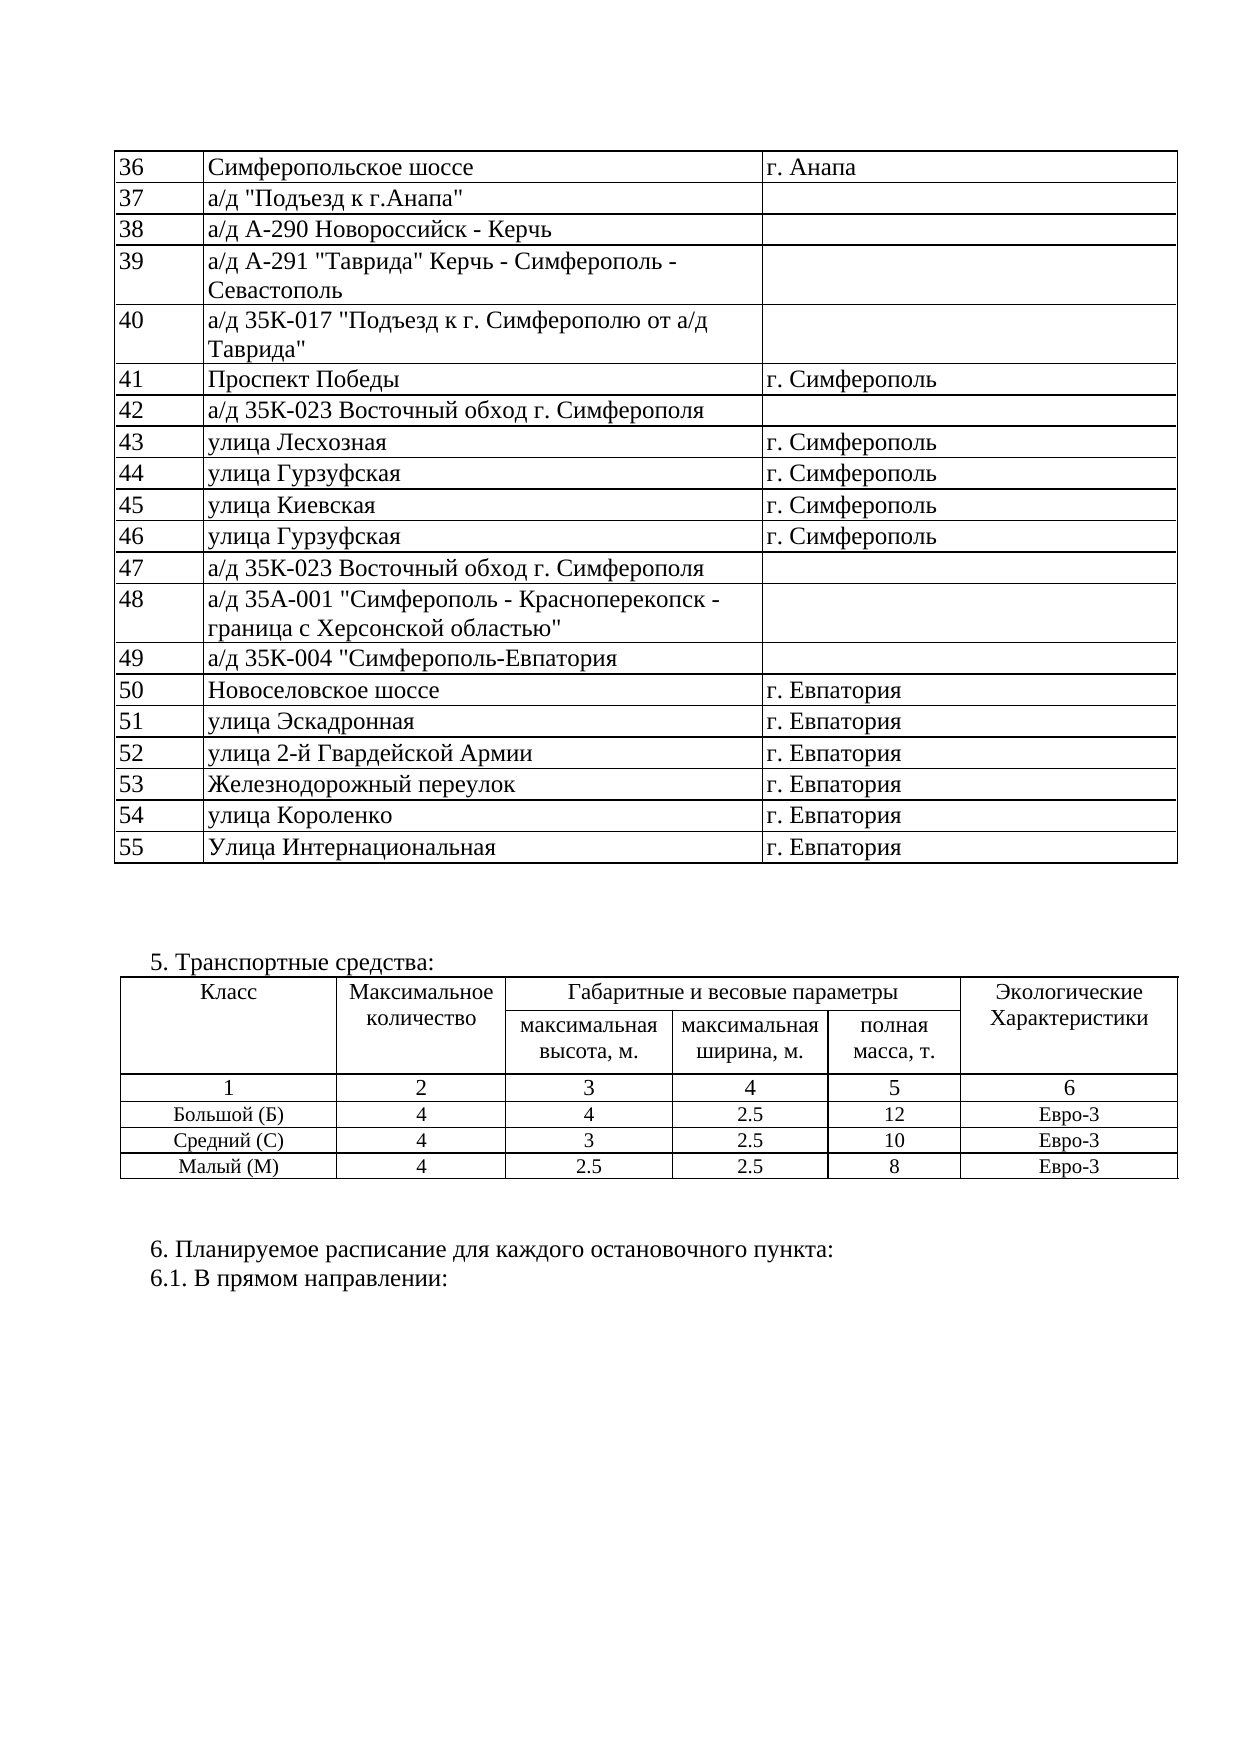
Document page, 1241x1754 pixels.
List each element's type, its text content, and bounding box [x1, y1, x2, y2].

table_cell Евро-3 [961, 1154, 1177, 1178]
table_cell 12 [829, 1102, 960, 1126]
text 6.1. В прямом направлении: [150, 1263, 1090, 1292]
table_cell улица Короленко [204, 801, 762, 831]
table_cell 40 [115, 305, 203, 362]
table_cell [763, 304, 1177, 362]
table_cell 4 [337, 1128, 505, 1152]
table_cell 1 [121, 1075, 336, 1101]
table_cell 2.5 [673, 1102, 827, 1126]
table_cell 4 [337, 1102, 505, 1126]
table_cell г. Евпатория [763, 705, 1177, 736]
table_cell Новоселовское шоссе [204, 675, 762, 705]
table_cell г. Симферополь [763, 488, 1177, 520]
table_cell 2.5 [673, 1154, 827, 1178]
text 6. Планируемое расписание для каждого остановочного пункта: [150, 1234, 1090, 1263]
table_header Габаритные и весовые параметры [506, 978, 960, 1009]
table_cell а/д А-291 "Таврида" Керчь - Симферополь - Севастополь [204, 246, 762, 303]
table_header Максимальное количество [337, 978, 505, 1073]
table_cell улица Киевская [204, 490, 762, 520]
table_cell г. Евпатория [763, 831, 1177, 862]
table_header Класс [121, 978, 336, 1073]
table_cell 46 [115, 521, 203, 551]
table_cell [763, 583, 1177, 642]
table_cell улица Гурзуфская [204, 458, 762, 488]
table_cell г. Симферополь [763, 425, 1177, 457]
table_cell а/д "Подъезд к г.Анапа" [204, 183, 762, 213]
table_cell [763, 551, 1177, 583]
table_cell г. Евпатория [763, 673, 1177, 705]
table_cell 49 [115, 643, 203, 673]
table_cell а/д 35А-001 "Симферополь - Красноперекопск - граница с Херсонской областью" [204, 584, 762, 642]
table_header Экологические Характеристики [961, 978, 1177, 1073]
table_cell [763, 642, 1177, 673]
table_cell а/д 35К-004 "Симферополь-Евпатория [204, 643, 762, 673]
table_cell 5 [829, 1075, 960, 1101]
table_cell Евро-3 [961, 1128, 1177, 1152]
table_cell 6 [961, 1075, 1177, 1101]
table_cell 41 [115, 364, 203, 394]
table_cell г. Симферополь [763, 457, 1177, 488]
table_cell [763, 213, 1177, 244]
table_cell 10 [829, 1128, 960, 1152]
table_cell 3 [506, 1075, 672, 1101]
table_cell 43 [115, 426, 203, 457]
table_cell Малый (М) [121, 1154, 336, 1178]
table_cell 42 [115, 395, 203, 425]
table_cell а/д 35К-023 Восточный обход г. Симферополя [204, 553, 762, 583]
table_cell г. Анапа [763, 152, 1177, 181]
table_cell улица Гурзуфская [204, 521, 762, 551]
text 5. Транспортные средства: [150, 947, 1090, 976]
table_cell 48 [115, 584, 203, 642]
table_cell 2.5 [506, 1154, 672, 1178]
table_cell 50 [115, 674, 203, 705]
table_cell 4 [506, 1102, 672, 1126]
table_cell Средний (С) [121, 1128, 336, 1152]
table_cell 45 [115, 489, 203, 520]
table_cell 4 [337, 1154, 505, 1178]
table_cell г. Евпатория [763, 736, 1177, 768]
table_cell улица Лесхозная [204, 427, 762, 457]
table_cell Симферопольское шоссе [204, 152, 762, 181]
table_cell 52 [115, 737, 203, 768]
table_cell 8 [829, 1154, 960, 1178]
table_cell улица 2-й Гвардейской Армии [204, 738, 762, 768]
table_cell а/д 35К-017 "Подъезд к г. Симферополю от а/д Таврида" [204, 305, 762, 362]
table_cell 2 [337, 1075, 505, 1101]
table_cell максимальная ширина, м. [673, 1011, 827, 1073]
table_cell полная масса, т. [829, 1011, 960, 1073]
table_cell а/д А-290 Новороссийск - Керчь [204, 215, 762, 244]
table_cell [763, 244, 1177, 303]
table_cell улица Эскадронная [204, 706, 762, 736]
table_cell 36 [115, 152, 203, 181]
table_cell [763, 181, 1177, 213]
table_cell 4 [673, 1075, 827, 1101]
table_cell г. Евпатория [763, 799, 1177, 831]
table_cell [763, 394, 1177, 425]
table_cell 37 [115, 183, 203, 213]
table_cell 53 [115, 769, 203, 799]
table_cell г. Симферополь [763, 520, 1177, 551]
table_cell Большой (Б) [121, 1102, 336, 1126]
table_cell 51 [115, 706, 203, 736]
table_cell 55 [115, 832, 203, 862]
table_cell максимальная высота, м. [506, 1011, 672, 1073]
table_cell 3 [506, 1128, 672, 1152]
table_cell 47 [115, 552, 203, 583]
table_cell 54 [115, 800, 203, 831]
table_cell г. Евпатория [763, 768, 1177, 799]
table_cell Евро-3 [961, 1102, 1177, 1126]
table_cell Железнодорожный переулок [204, 769, 762, 799]
table_cell Проспект Победы [204, 364, 762, 394]
table_cell 38 [115, 214, 203, 244]
table_cell а/д 35К-023 Восточный обход г. Симферополя [204, 396, 762, 425]
table_cell г. Симферополь [763, 363, 1177, 394]
table_cell Улица Интернациональная [204, 832, 762, 862]
table_cell 44 [115, 458, 203, 488]
table_cell 2.5 [673, 1128, 827, 1152]
table_cell 39 [115, 245, 203, 303]
